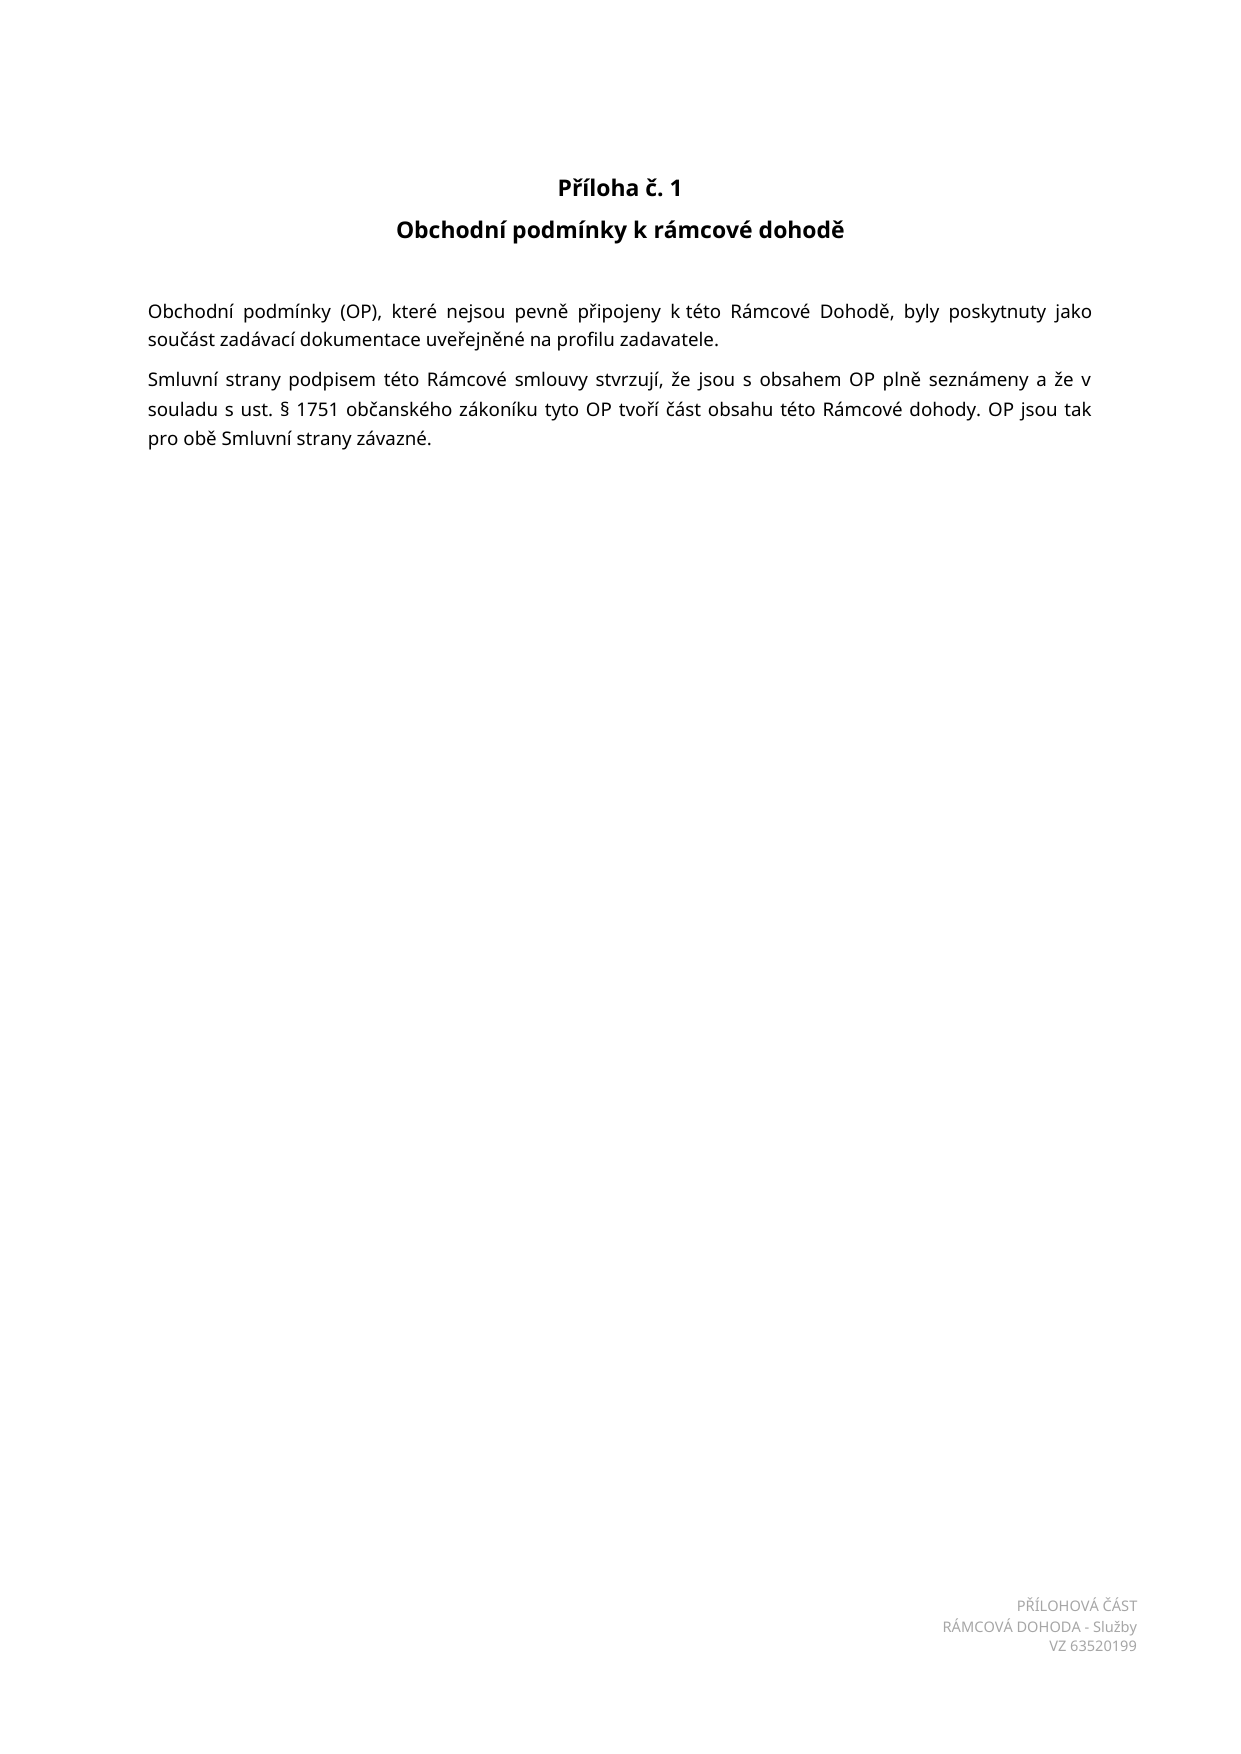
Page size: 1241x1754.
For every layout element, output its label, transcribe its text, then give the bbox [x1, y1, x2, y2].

text Obchodní podmínky (OP), které nejsou pevně připojeny k této Rámcové Dohodě, byly poskytnuty jako součást zadávací dokumentace uveřejněné na profilu zadavatele. [148, 298, 1093, 352]
text Obchodní podmínky k rámcové dohodě [148, 215, 1093, 244]
text Příloha č. 1 [148, 173, 1093, 202]
text Smluvní strany podpisem této Rámcové smlouvy stvrzují, že jsou s obsahem OP plně seznámeny a že v souladu s ust. § 1751 občanského zákoníku tyto OP tvoří část obsahu této Rámcové dohody. OP jsou tak pro obě Smluvní strany závazné. [148, 367, 1093, 451]
